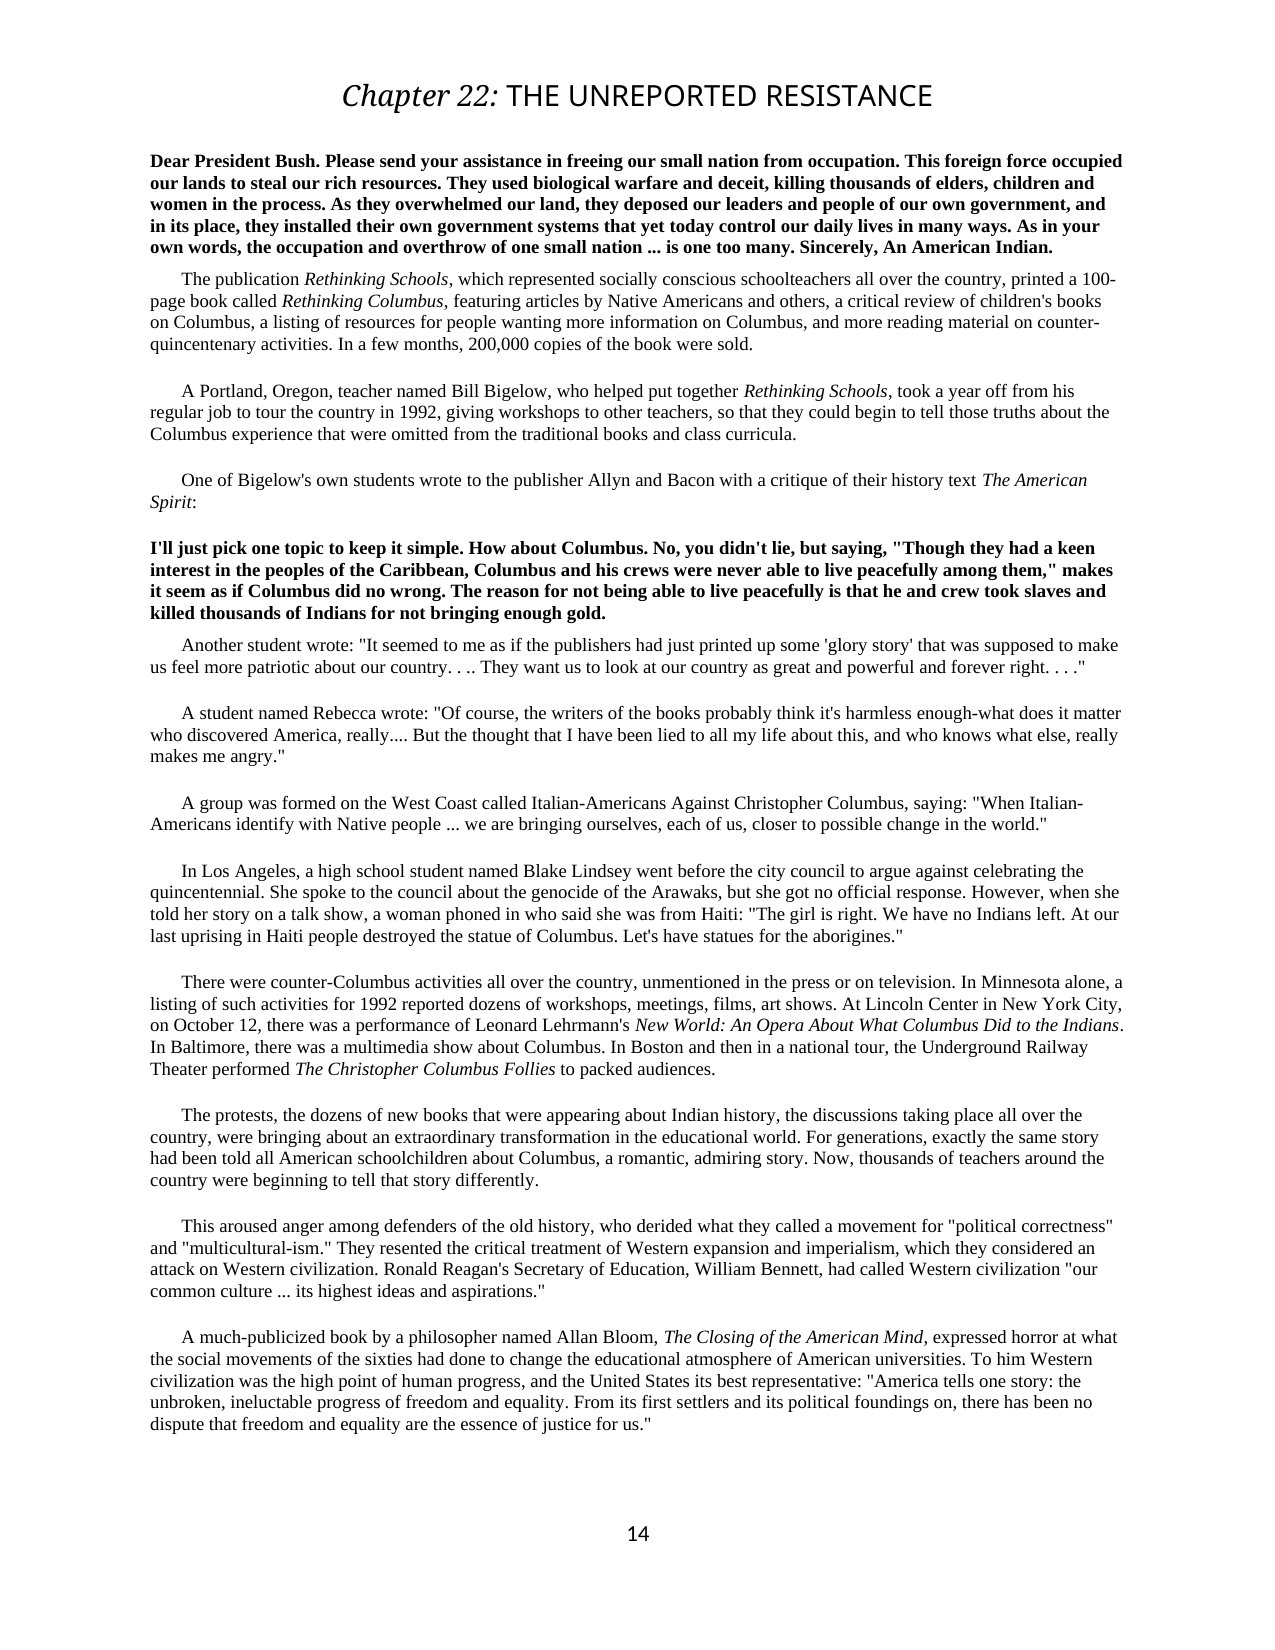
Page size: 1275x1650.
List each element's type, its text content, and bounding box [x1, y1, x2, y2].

text One of Bigelow's own students wrote to the publisher Allyn and Bacon with a critique of their history text The American Spirit: [150, 469, 1125, 512]
text The protests, the dozens of new books that were appearing about Indian history, the discussions taking place all over the country, were bringing about an extraordinary transformation in the educational world. For generations, exactly the same story had been told all American schoolchildren about Columbus, a romantic, admiring story. Now, thousands of teachers around the country were beginning to tell that story differently. [150, 1104, 1125, 1190]
text There were counter-Columbus activities all over the country, unmentioned in the press or on television. In Minnesota alone, a listing of such activities for 1992 reported dozens of workshops, meetings, films, art shows. At Lincoln Center in New York City, on October 12, there was a performance of Leonard Lehrmann's New World: An Opera About What Columbus Did to the Indians. In Baltimore, there was a multimedia show about Columbus. In Boston and then in a national tour, the Underground Railway Theater performed The Christopher Columbus Follies to packed audiences. [150, 971, 1125, 1079]
text Another student wrote: "It seemed to me as if the publishers had just printed up some 'glory story' that was supposed to make us feel more patriotic about our country. . .. They want us to look at our country as great and powerful and forever right. . . ." [150, 634, 1125, 677]
text A student named Rebecca wrote: "Of course, the writers of the books probably think it's harmless enough-what does it matter who discovered America, really.... But the thought that I have been lied to all my life about this, and who knows what else, really makes me angry." [150, 702, 1125, 767]
text A group was formed on the West Coast called Italian-Americans Against Christopher Columbus, saying: "When Italian-Americans identify with Native people ... we are bringing ourselves, each of us, closer to possible change in the world." [150, 792, 1125, 835]
text I'll just pick one topic to keep it simple. How about Columbus. No, you didn't lie, but saying, "Though they had a keen interest in the peoples of the Caribbean, Columbus and his crews were never able to live peacefully among them," makes it seem as if Columbus did no wrong. The reason for not being able to live peacefully is that he and crew took slaves and killed thousands of Indians for not bringing enough gold. [150, 537, 1125, 623]
text This aroused anger among defenders of the old history, who derided what they called a movement for "political correctness" and "multicultural-ism." They resented the critical treatment of Western expansion and imperialism, which they considered an attack on Western civilization. Ronald Reagan's Secretary of Education, William Bennett, had called Western civilization "our common culture ... its highest ideas and aspirations." [150, 1215, 1125, 1301]
text Dear President Bush. Please send your assistance in freeing our small nation from occupation. This foreign force occupied our lands to steal our rich resources. They used biological warfare and deceit, killing thousands of elders, children and women in the process. As they overwhelmed our land, they deposed our leaders and people of our own government, and in its place, they installed their own government systems that yet today control our daily lives in many ways. As in your own words, the occupation and overthrow of one small nation ... is one too many. Sincerely, An American Indian. [150, 150, 1125, 258]
text A much-publicized book by a philosopher named Allan Bloom, The Closing of the American Mind, expressed horror at what the social movements of the sixties had done to change the educational atmosphere of American universities. To him Western civilization was the high point of human progress, and the United States its best representative: "America tells one story: the unbroken, ineluctable progress of freedom and equality. From its first settlers and its political foundings on, there has been no dispute that freedom and equality are the essence of justice for us." [150, 1326, 1125, 1434]
text A Portland, Oregon, teacher named Bill Bigelow, who helped put together Rethinking Schools, took a year off from his regular job to tour the country in 1992, giving workshops to other teachers, so that they could begin to tell those truths about the Columbus experience that were omitted from the traditional books and class curricula. [150, 379, 1125, 444]
text The publication Rethinking Schools, which represented socially conscious schoolteachers all over the country, printed a 100-page book called Rethinking Columbus, featuring articles by Native Americans and others, a critical review of children's books on Columbus, a listing of resources for people wanting more information on Columbus, and more reading material on counter- quincentenary activities. In a few months, 200,000 copies of the book were sold. [150, 268, 1125, 354]
text In Los Angeles, a high school student named Blake Lindsey went before the city council to argue against celebrating the quincentennial. She spoke to the council about the genocide of the Arawaks, but she got no official response. However, when she told her story on a talk show, a woman phoned in who said she was from Haiti: "The girl is right. We have no Indians left. At our last uprising in Haiti people destroyed the statue of Columbus. Let's have statues for the aborigines." [150, 860, 1125, 946]
